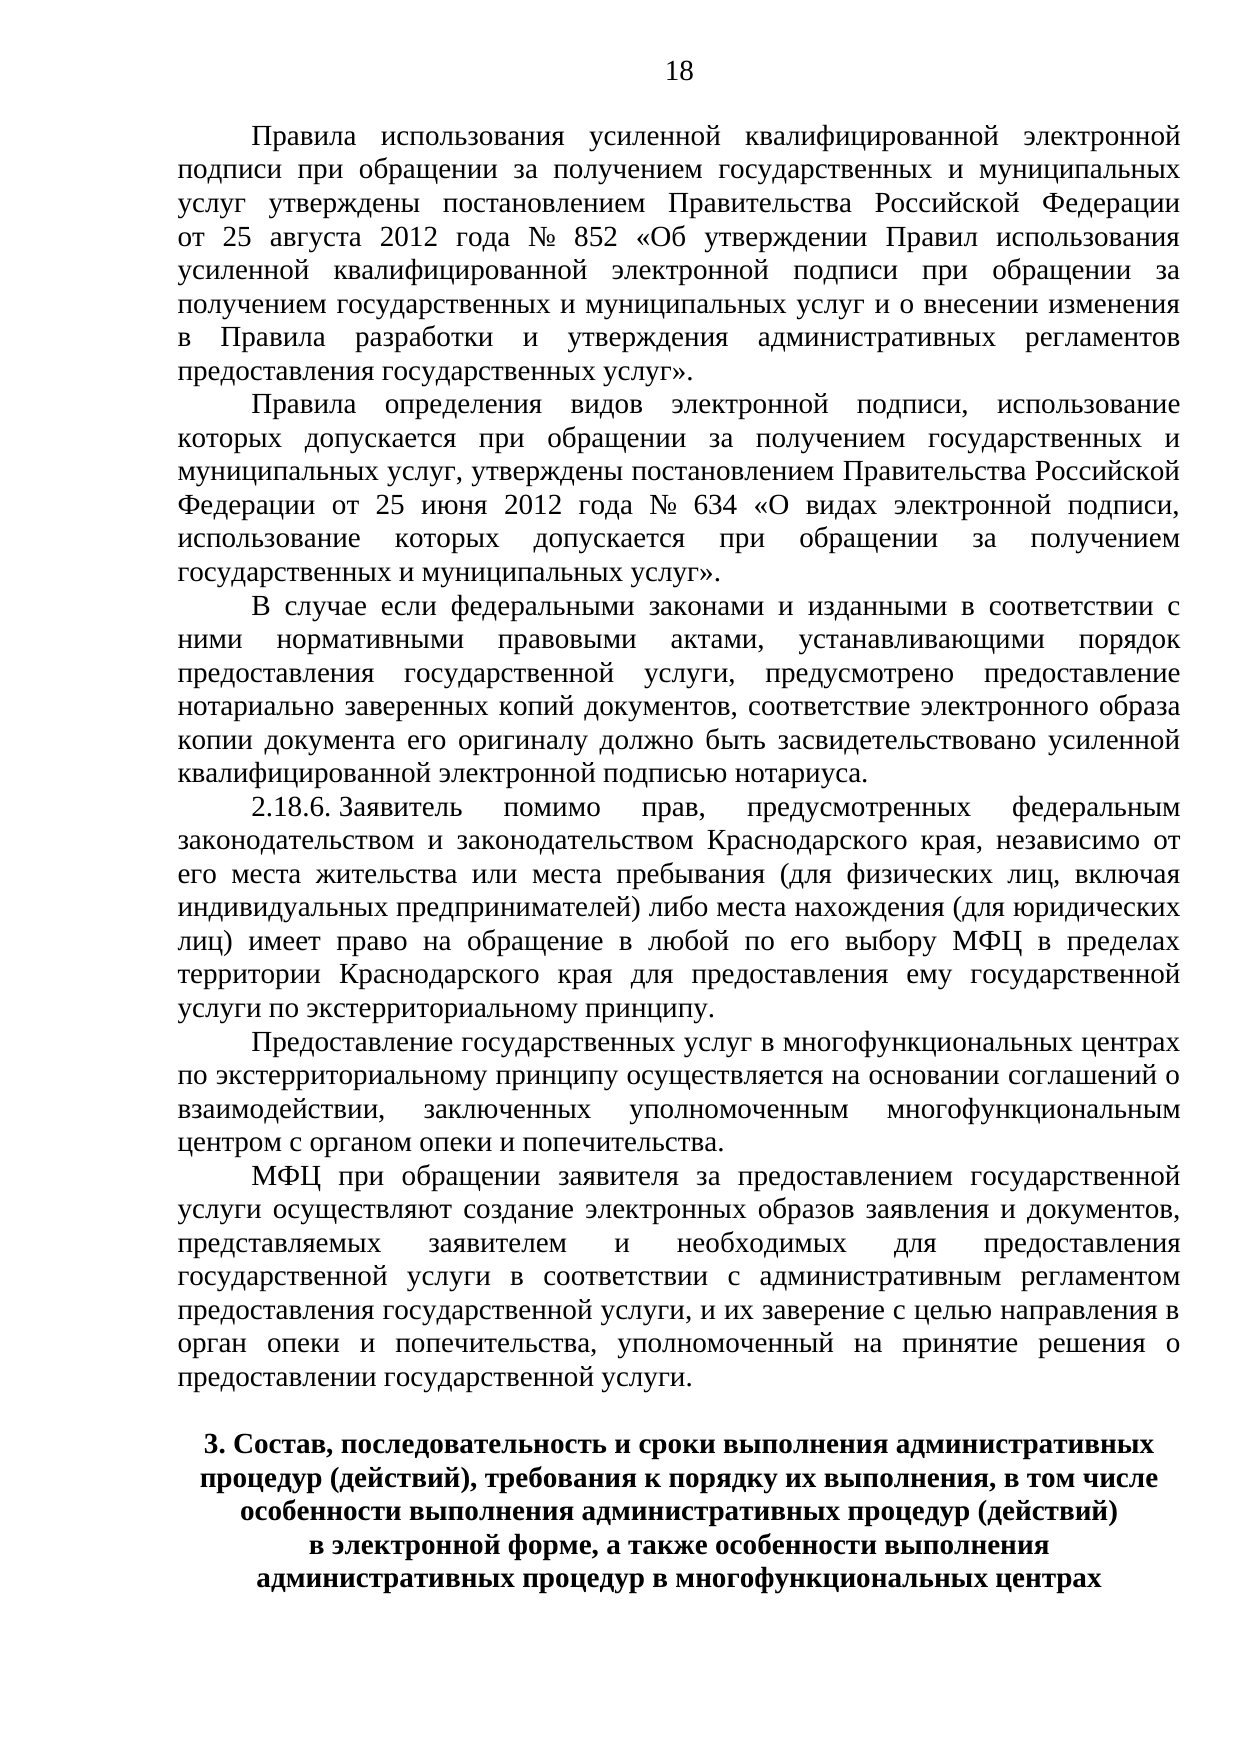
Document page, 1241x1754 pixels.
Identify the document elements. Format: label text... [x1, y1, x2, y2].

text процедур (действий), требования к порядку их выполнения, в том числе [177, 1460, 1181, 1493]
text в электронной форме, а также особенности выполнения административных процедур в многофункциональных центрах [177, 1527, 1181, 1594]
text В случае если федеральными законами и изданными в соответствии с ними нормативными правовыми актами, устанавливающими порядок предоставления государственной услуги, предусмотрено предоставление нотариально заверенных копий документов, соответствие электронного образа копии документа его оригиналу должно быть засвидетельствовано усиленной квалифицированной электронной подписью нотариуса. [177, 588, 1181, 789]
text 2.18.6. Заявитель помимо прав, предусмотренных федеральным законодательством и законодательством Краснодарского края, независимо от его места жительства или места пребывания (для физических лиц, включая индивидуальных предпринимателей) либо места нахождения (для юридических лиц) имеет право на обращение в любой по его выбору МФЦ в пределах территории Краснодарского края для предоставления ему государственной услуги по экстерриториальному принципу. [177, 789, 1181, 1024]
text Правила использования усиленной квалифицированной электронной подписи при обращении за получением государственных и муниципальных услуг утверждены постановлением Правительства Российской Федерации от 25 августа 2012 года № 852 «Об утверждении Правил использования усиленной квалифицированной электронной подписи при обращении за получением государственных и муниципальных услуг и о внесении изменения в Правила разработки и утверждения административных регламентов предоставления государственных услуг». [177, 118, 1181, 386]
text 3. Состав, последовательность и сроки выполнения административных [177, 1426, 1181, 1460]
text Правила определения видов электронной подписи, использование которых допускается при обращении за получением государственных и муниципальных услуг, утверждены постановлением Правительства Российской Федерации от 25 июня 2012 года № 634 «О видах электронной подписи, использование которых допускается при обращении за получением государственных и муниципальных услуг». [177, 386, 1181, 588]
text особенности выполнения административных процедур (действий) [177, 1493, 1181, 1527]
text Предоставление государственных услуг в многофункциональных центрах по экстерриториальному принципу осуществляется на основании соглашений о взаимодействии, заключенных уполномоченным многофункциональным центром с органом опеки и попечительства. [177, 1024, 1181, 1158]
text МФЦ при обращении заявителя за предоставлением государственной услуги осуществляют создание электронных образов заявления и документов, представляемых заявителем и необходимых для предоставления государственной услуги в соответствии с административным регламентом предоставления государственной услуги, и их заверение с целью направления в орган опеки и попечительства, уполномоченный на принятие решения о предоставлении государственной услуги. [177, 1158, 1181, 1393]
